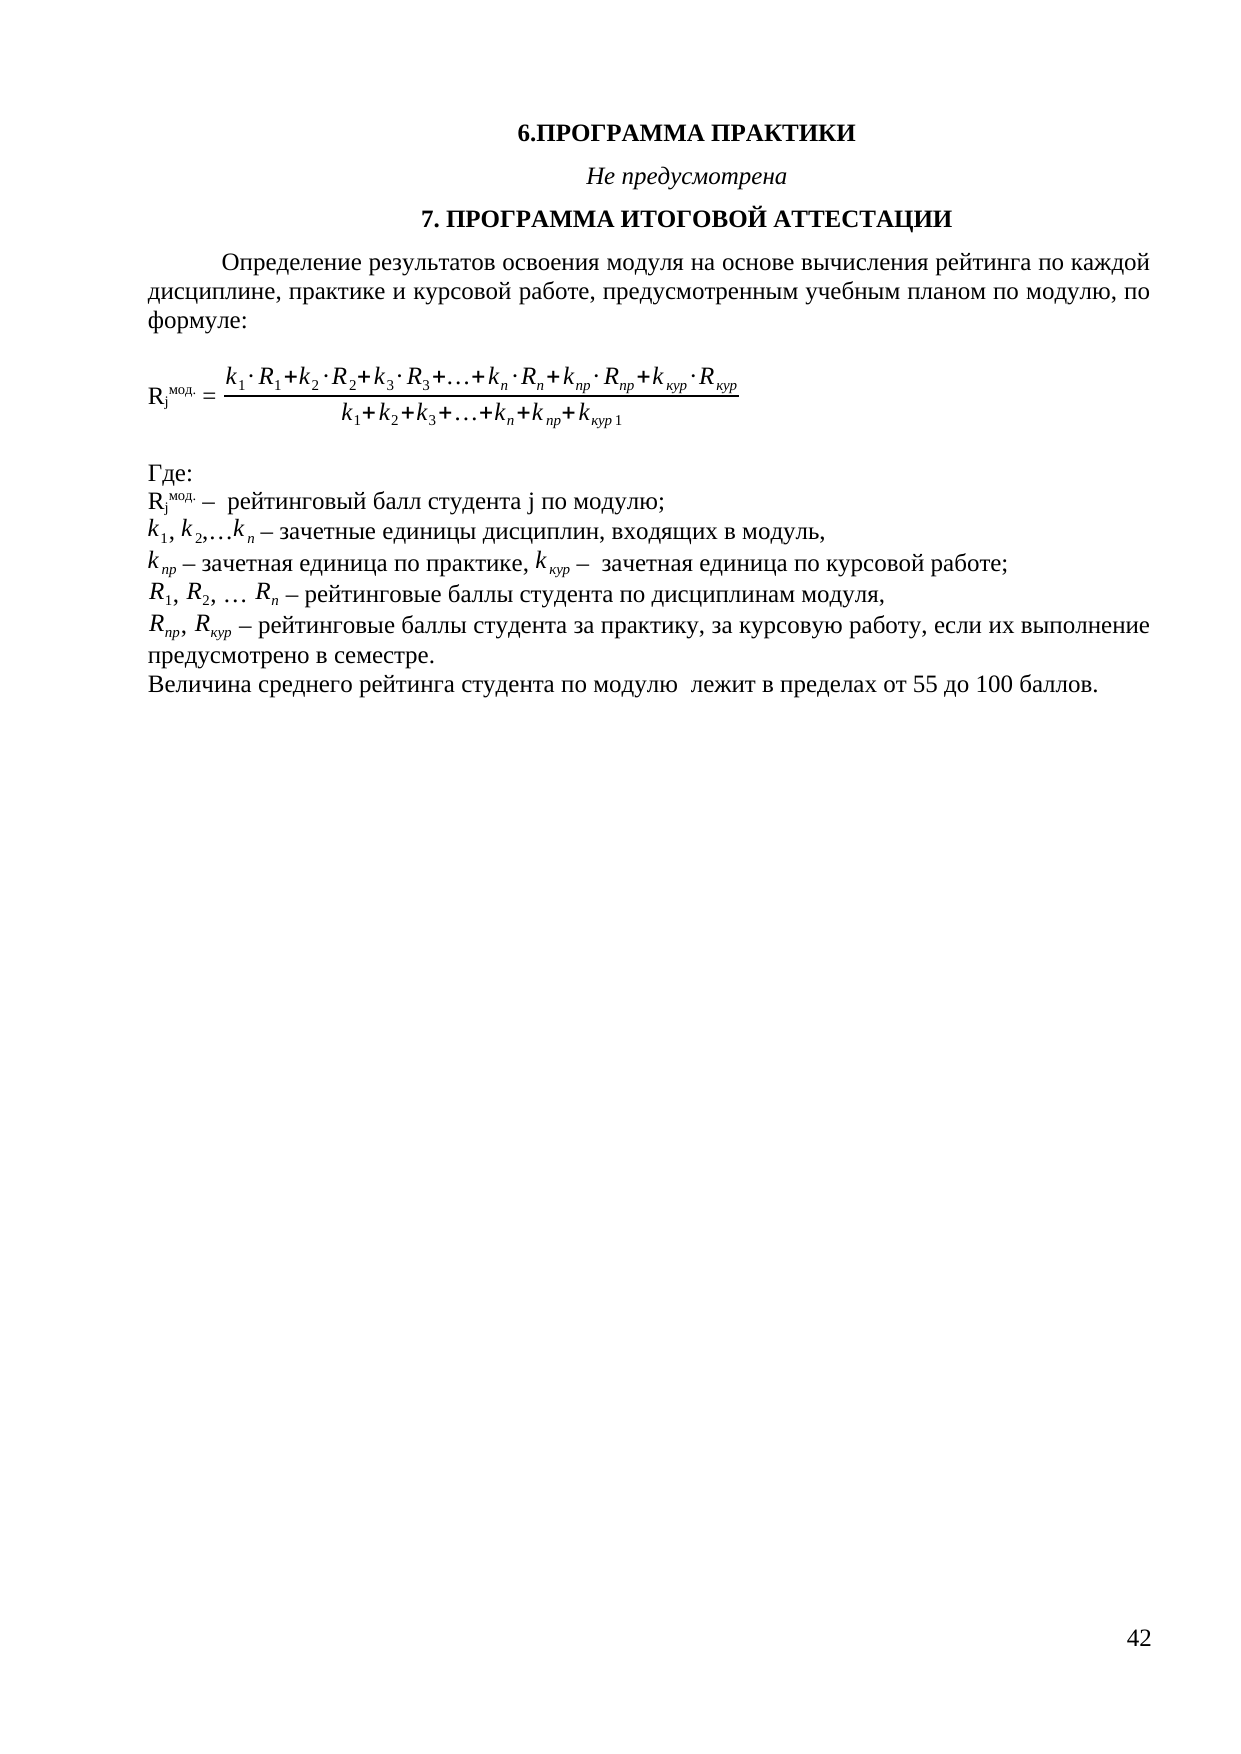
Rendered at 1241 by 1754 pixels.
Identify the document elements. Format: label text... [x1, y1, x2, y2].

text , – рейтинговые баллы студента за практику, за курсовую работу, если их выполнение предусмотрено в семестре. [148, 609, 1152, 669]
text Rjмод. = [148, 362, 1152, 429]
text – зачетная единица по практике, – зачетная единица по курсовой работе; [148, 546, 1152, 578]
text Где: [148, 458, 1152, 486]
text , ,… – зачетные единицы дисциплин, входящих в модуль, [148, 515, 1152, 546]
text Не предусмотрена [148, 161, 1152, 190]
text , , … – рейтинговые баллы студента по дисциплинам модуля, [148, 578, 1152, 609]
text Rjмод. – рейтинговый балл студента j по модулю; [148, 486, 1152, 515]
text Величина среднего рейтинга студента по модулю лежит в пределах от 55 до 100 баллов. [148, 669, 1152, 698]
text 6.ПРОГРАММА ПРАКТИКИ [148, 118, 1152, 147]
text 7. ПРОГРАММА ИТОГОВОЙ АТТЕСТАЦИИ [148, 204, 1152, 233]
text Определение результатов освоения модуля на основе вычисления рейтинга по каждой дисциплине, практике и курсовой работе, предусмотренным учебным планом по модулю, по формуле: [148, 247, 1152, 334]
